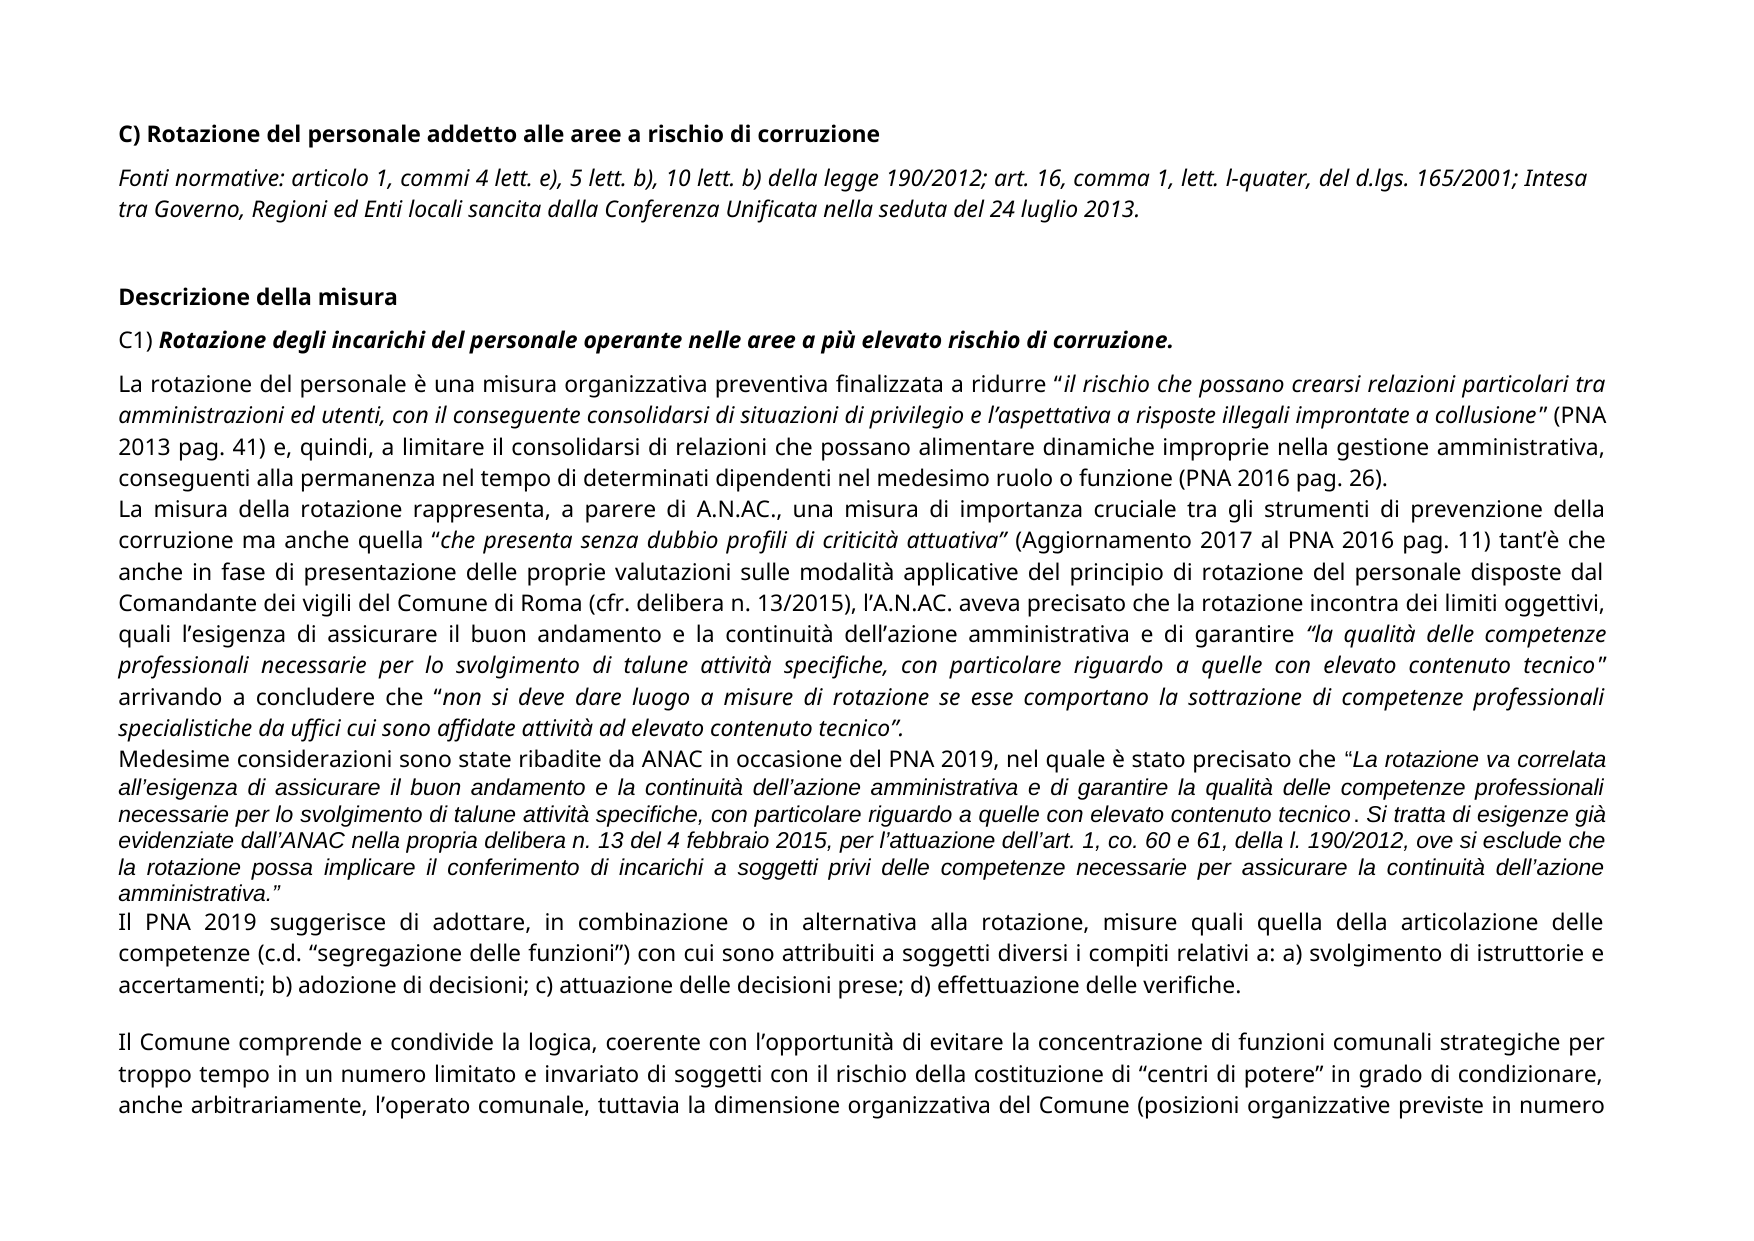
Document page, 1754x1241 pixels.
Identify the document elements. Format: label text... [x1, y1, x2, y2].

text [118, 1026, 1606, 1120]
text La rotazione del personale è una misura organizzativa preventiva finalizzata a ridurre “il rischio che possano crearsi relazioni particolari tra amministrazioni ed utenti, con il conseguente consolidarsi di situazioni di privilegio e l’aspettativa a risposte illegali improntate a collusione” (PNA 2013 pag. 41) e, quindi, a limitare il consolidarsi di relazioni che possano alimentare dinamiche improprie nella gestione amministrativa, conseguenti alla permanenza nel tempo di determinati dipendenti nel medesimo ruolo o funzione (PNA 2016 pag. 26). [118, 368, 1606, 493]
text La misura della rotazione rappresenta, a parere di A.N.AC., una misura di importanza cruciale tra gli strumenti di prevenzione della corruzione ma anche quella “che presenta senza dubbio profili di criticità attuativa” (Aggiornamento 2017 al PNA 2016 pag. 11) tant’è che anche in fase di presentazione delle proprie valutazioni sulle modalità applicative del principio di rotazione del personale disposte dal Comandante dei vigili del Comune di Roma (cfr. delibera n. 13/2015), l’A.N.AC. aveva precisato che la rotazione incontra dei limiti oggettivi, quali l’esigenza di assicurare il buon andamento e la continuità dell’azione amministrativa e di garantire “la qualità delle competenze professionali necessarie per lo svolgimento di talune attività specifiche, con particolare riguardo a quelle con elevato contenuto tecnico” arrivando a concludere che “non si deve dare luogo a misure di rotazione se esse comportano la sottrazione di competenze professionali specialistiche da uffici cui sono affidate attività ad elevato contenuto tecnico”. [118, 493, 1606, 743]
text Il PNA 2019 suggerisce di adottare, in combinazione o in alternativa alla rotazione, misure quali quella della articolazione delle competenze (c.d. “segregazione delle funzioni”) con cui sono attribuiti a soggetti diversi i compiti relativi a: a) svolgimento di istruttorie e accertamenti; b) adozione di decisioni; c) attuazione delle decisioni prese; d) effettuazione delle verifiche. [118, 906, 1606, 1000]
text Fonti normative: articolo 1, commi 4 lett. e), 5 lett. b), 10 lett. b) della legge 190/2012; art. 16, comma 1, lett. l-quater, del d.lgs. 165/2001; Intesa tra Governo, Regioni ed Enti locali sancita dalla Conferenza Unificata nella seduta del 24 luglio 2013. [118, 162, 1592, 224]
text Descrizione della misura [118, 281, 1592, 312]
text C) Rotazione del personale addetto alle aree a rischio di corruzione [118, 118, 1592, 149]
text C1) Rotazione degli incarichi del personale operante nelle aree a più elevato rischio di corruzione. [118, 324, 1592, 356]
text Medesime considerazioni sono state ribadite da ANAC in occasione del PNA 2019, nel quale è stato precisato che “La rotazione va correlata all’esigenza di assicurare il buon andamento e la continuità dell’azione amministrativa e di garantire la qualità delle competenze professionali necessarie per lo svolgimento di talune attività specifiche, con particolare riguardo a quelle con elevato contenuto tecnico. Si tratta di esigenze già evidenziate dall’ANAC nella propria delibera n. 13 del 4 febbraio 2015, per l’attuazione dell’art. 1, co. 60 e 61, della l. 190/2012, ove si esclude che la rotazione possa implicare il conferimento di incarichi a soggetti privi delle competenze necessarie per assicurare la continuità dell’azione amministrativa.” [118, 743, 1606, 906]
